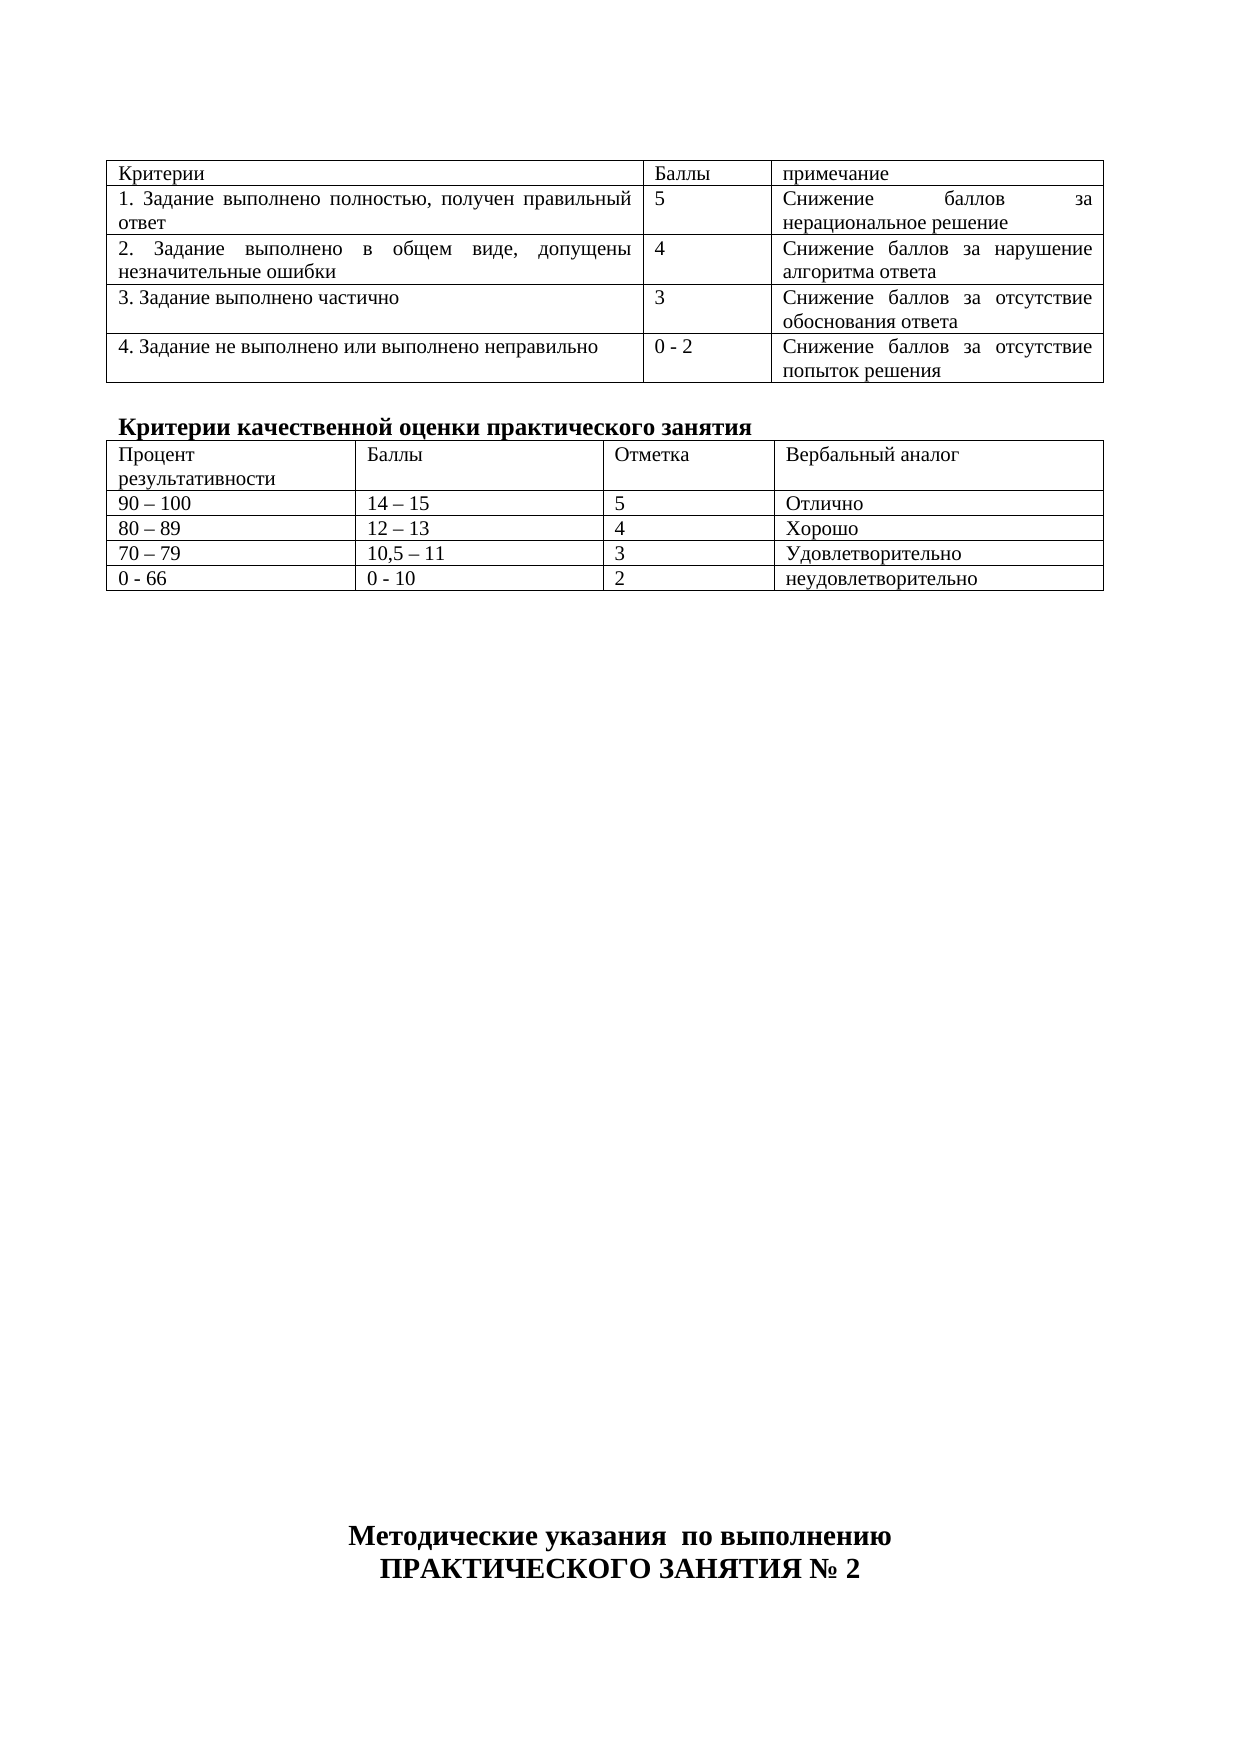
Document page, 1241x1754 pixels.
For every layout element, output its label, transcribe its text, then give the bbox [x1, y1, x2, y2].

table_header Отметка [604, 441, 774, 489]
table_cell 4 [644, 235, 771, 283]
table_header Вербальный аналог [775, 441, 1103, 489]
table_cell Отлично [775, 491, 1103, 515]
table_header Критерии [107, 161, 643, 185]
table_cell Хорошо [775, 516, 1103, 540]
table_cell 5 [644, 186, 771, 234]
table_cell 2. Задание выполнено в общем виде, допущены незначительные ошибки [107, 235, 643, 283]
table_header Процент результативности [107, 441, 355, 489]
table_cell Снижение баллов за нерациональное решение [772, 186, 1103, 234]
table_header Баллы [644, 161, 771, 185]
table_cell 80 – 89 [107, 516, 355, 540]
table_header Баллы [356, 441, 603, 489]
table_cell 4 [604, 516, 774, 540]
table_cell 70 – 79 [107, 541, 355, 565]
table_cell Снижение баллов за отсутствие обоснования ответа [772, 285, 1103, 333]
table_cell 14 – 15 [356, 491, 603, 515]
table_cell 1. Задание выполнено полностью, получен правильный ответ [107, 186, 643, 234]
table_cell Снижение баллов за нарушение алгоритма ответа [772, 235, 1103, 283]
table_cell 2 [604, 566, 774, 590]
text Критерии качественной оценки практического занятия [118, 412, 1122, 440]
table_cell Снижение баллов за отсутствие попыток решения [772, 334, 1103, 382]
table_cell 3 [604, 541, 774, 565]
table_cell 0 - 10 [356, 566, 603, 590]
table_cell 3. Задание выполнено частично [107, 285, 643, 333]
table_cell 5 [604, 491, 774, 515]
table_cell 0 - 66 [107, 566, 355, 590]
table_cell 90 – 100 [107, 491, 355, 515]
table_cell 3 [644, 285, 771, 333]
text ПРАКТИЧЕСКОГО ЗАНЯТИЯ № 2 [118, 1551, 1122, 1585]
table_cell 0 - 2 [644, 334, 771, 382]
table_cell Удовлетворительно [775, 541, 1103, 565]
table_cell 12 – 13 [356, 516, 603, 540]
table_header примечание [772, 161, 1103, 185]
table_cell 10,5 – 11 [356, 541, 603, 565]
table_cell 4. Задание не выполнено или выполнено неправильно [107, 334, 643, 382]
table_cell неудовлетворительно [775, 566, 1103, 590]
text Методические указания по выполнению [118, 1518, 1122, 1551]
